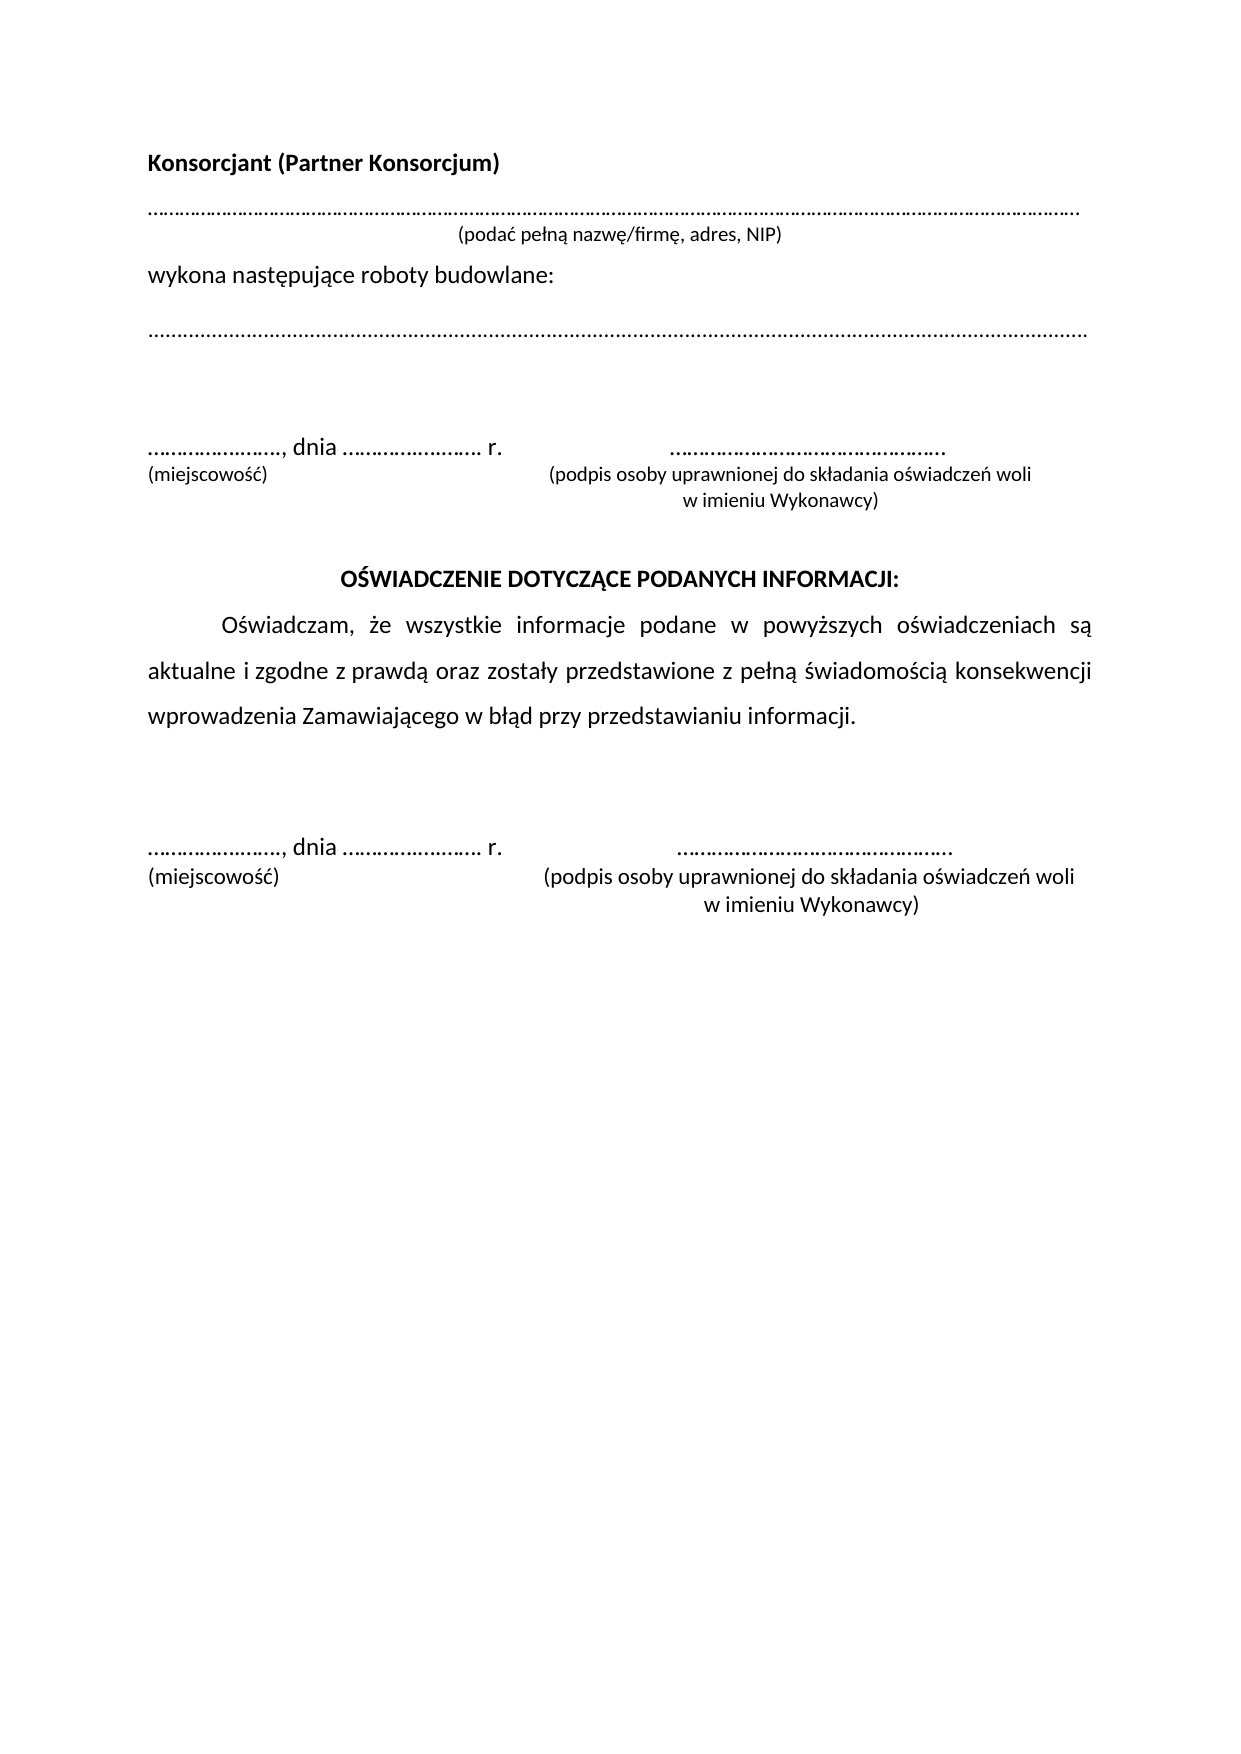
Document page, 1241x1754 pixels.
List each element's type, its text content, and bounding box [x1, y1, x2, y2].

text (miejscowość) (podpis osoby uprawnionej do składania oświadczeń woli [148, 862, 1093, 890]
text (miejscowość) (podpis osoby uprawnionej do składania oświadczeń woli [148, 462, 1093, 487]
text w imieniu Wykonawcy) [148, 890, 1093, 918]
text …………….……., dnia ………….….……. r. ………………………………………… [148, 831, 1093, 862]
text OŚWIADCZENIE DOTYCZĄCE PODANYCH INFORMACJI: [148, 563, 1093, 594]
text Oświadczam, że wszystkie informacje podane w powyższych oświadczeniach są aktualne i zgodne z prawdą oraz zostały przedstawione z pełną świadomością konsekwencji wprowadzenia Zamawiającego w błąd przy przedstawianiu informacji. [148, 609, 1093, 731]
text …………….……., dnia ………….….……. r. ………………………………………… [148, 431, 1093, 462]
text Konsorcjant (Partner Konsorcjum) [148, 148, 1093, 178]
text wykona następujące roboty budowlane: [148, 259, 1093, 290]
text …………………………………………………………………………………………………………………………………………………………… [148, 193, 1093, 221]
text w imieniu Wykonawcy) [148, 487, 1093, 512]
text (podać pełną nazwę/firmę, adres, NIP) [148, 221, 1093, 247]
